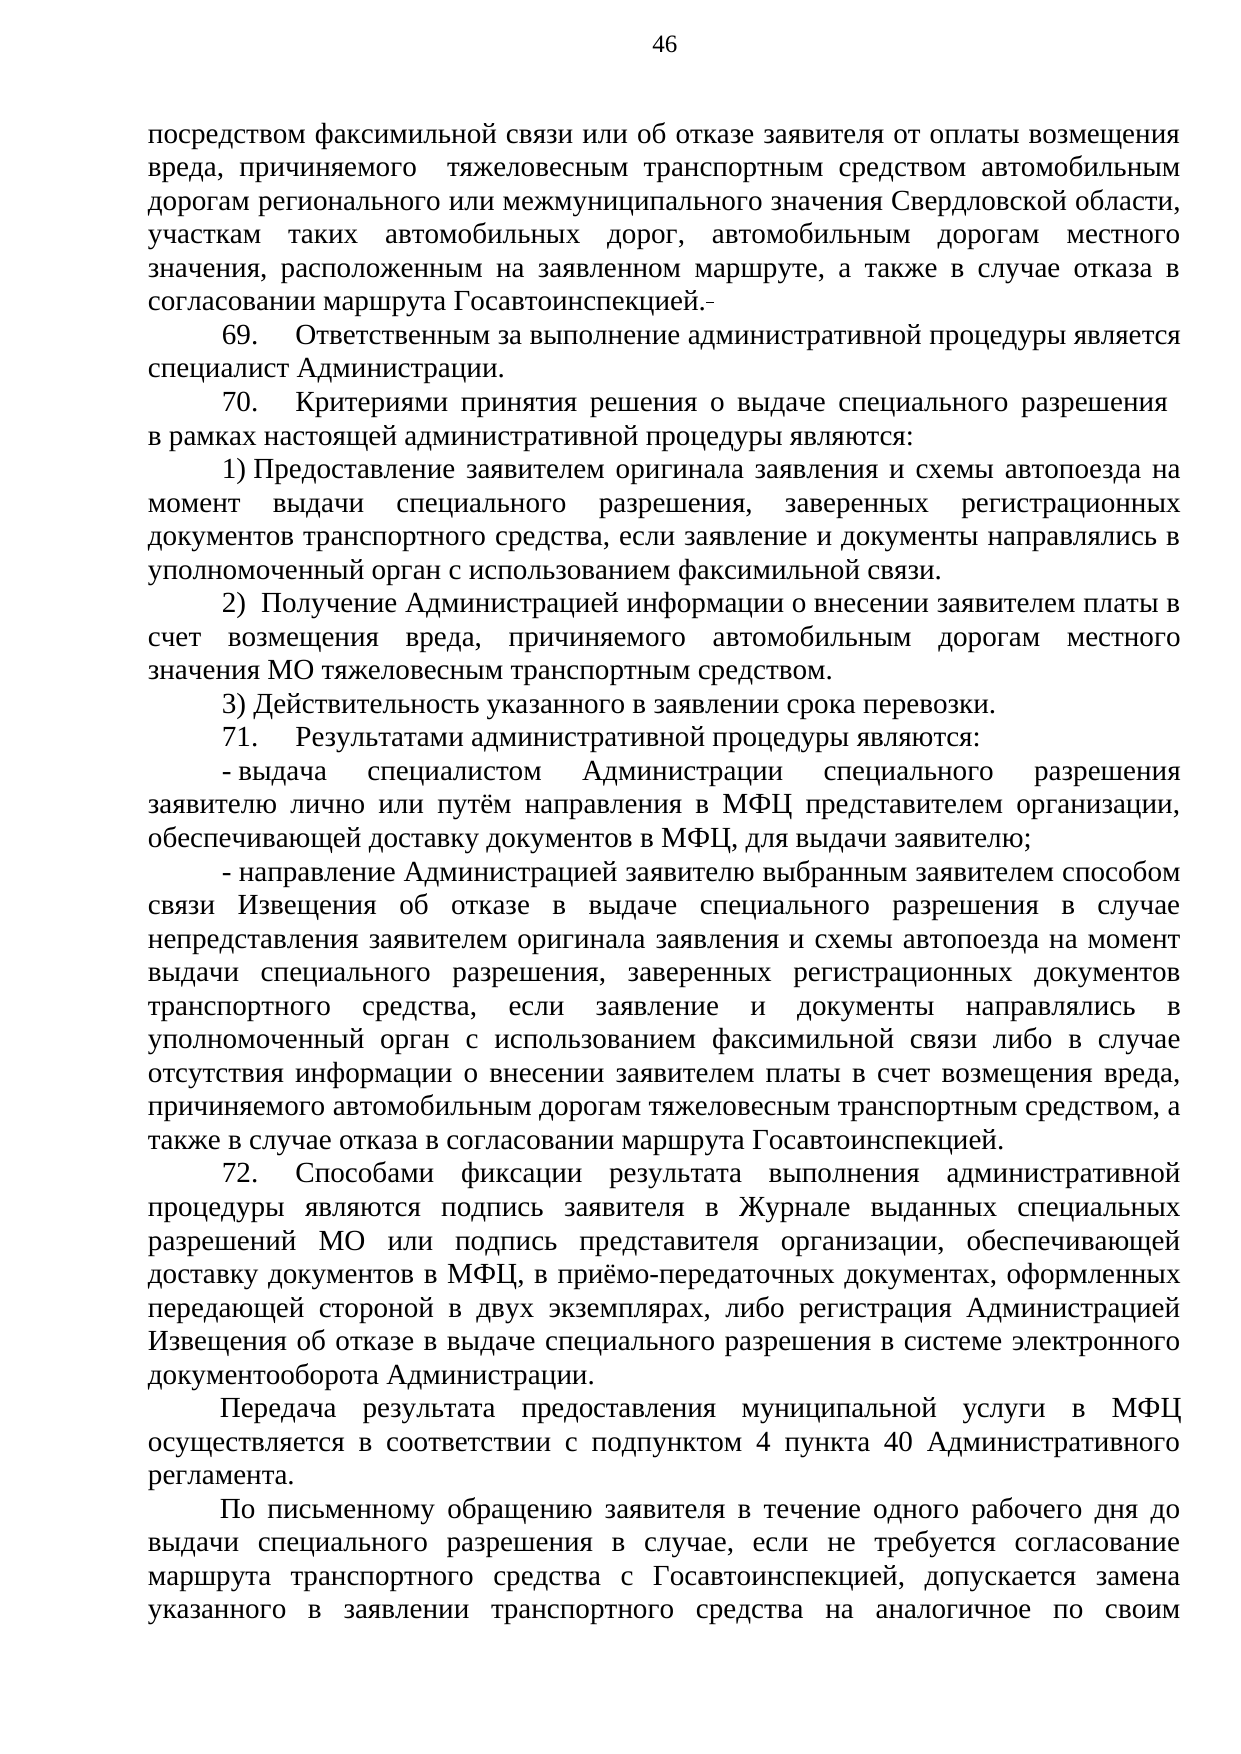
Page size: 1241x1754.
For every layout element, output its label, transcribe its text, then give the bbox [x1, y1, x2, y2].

text - выдача специалистом Администрации специального разрешения заявителю лично или путём направления в МФЦ представителем организации, обеспечивающей доставку документов в МФЦ, для выдачи заявителю; [148, 753, 1181, 854]
list Способами фиксации результата выполнения административной процедуры являются подпись заявителя в Журнале выданных специальных разрешений МО или подпись представителя организации, обеспечивающей доставку документов в МФЦ, в приёмо-передаточных документах, оформленных передающей стороной в двух экземплярах, либо регистрация Администрацией Извещения об отказе в выдаче специального разрешения в системе электронного документооборота Администрации. [148, 1156, 1181, 1390]
text 3) Действительность указанного в заявлении срока перевозки. [148, 686, 1181, 719]
list Критериями принятия решения о выдаче специального разрешения в рамках настоящей административной процедуры являются: [148, 384, 1181, 451]
text Передача результата предоставления муниципальной услуги в МФЦ осуществляется в соответствии с подпунктом 4 пункта 40 Административного регламента. [148, 1390, 1181, 1491]
text 1) Предоставление заявителем оригинала заявления и схемы автопоезда на момент выдачи специального разрешения, заверенных регистрационных документов транспортного средства, если заявление и документы направлялись в уполномоченный орган с использованием факсимильной связи. [148, 451, 1181, 585]
list Результатами административной процедуры являются: [148, 719, 1181, 753]
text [148, 1491, 1181, 1625]
text - направление Администрацией заявителю выбранным заявителем способом связи Извещения об отказе в выдаче специального разрешения в случае непредставления заявителем оригинала заявления и схемы автопоезда на момент выдачи специального разрешения, заверенных регистрационных документов транспортного средства, если заявление и документы направлялись в уполномоченный орган с использованием факсимильной связи либо в случае отсутствия информации о внесении заявителем платы в счет возмещения вреда, причиняемого автомобильным дорогам тяжеловесным транспортным средством, а также в случае отказа в согласовании маршрута Госавтоинспекцией. [148, 854, 1181, 1156]
text 2) Получение Администрацией информации о внесении заявителем платы в счет возмещения вреда, причиняемого автомобильным дорогам местного значения МО тяжеловесным транспортным средством. [148, 585, 1181, 686]
list Ответственным за выполнение административной процедуры является специалист Администрации. [148, 317, 1181, 384]
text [148, 116, 1181, 317]
